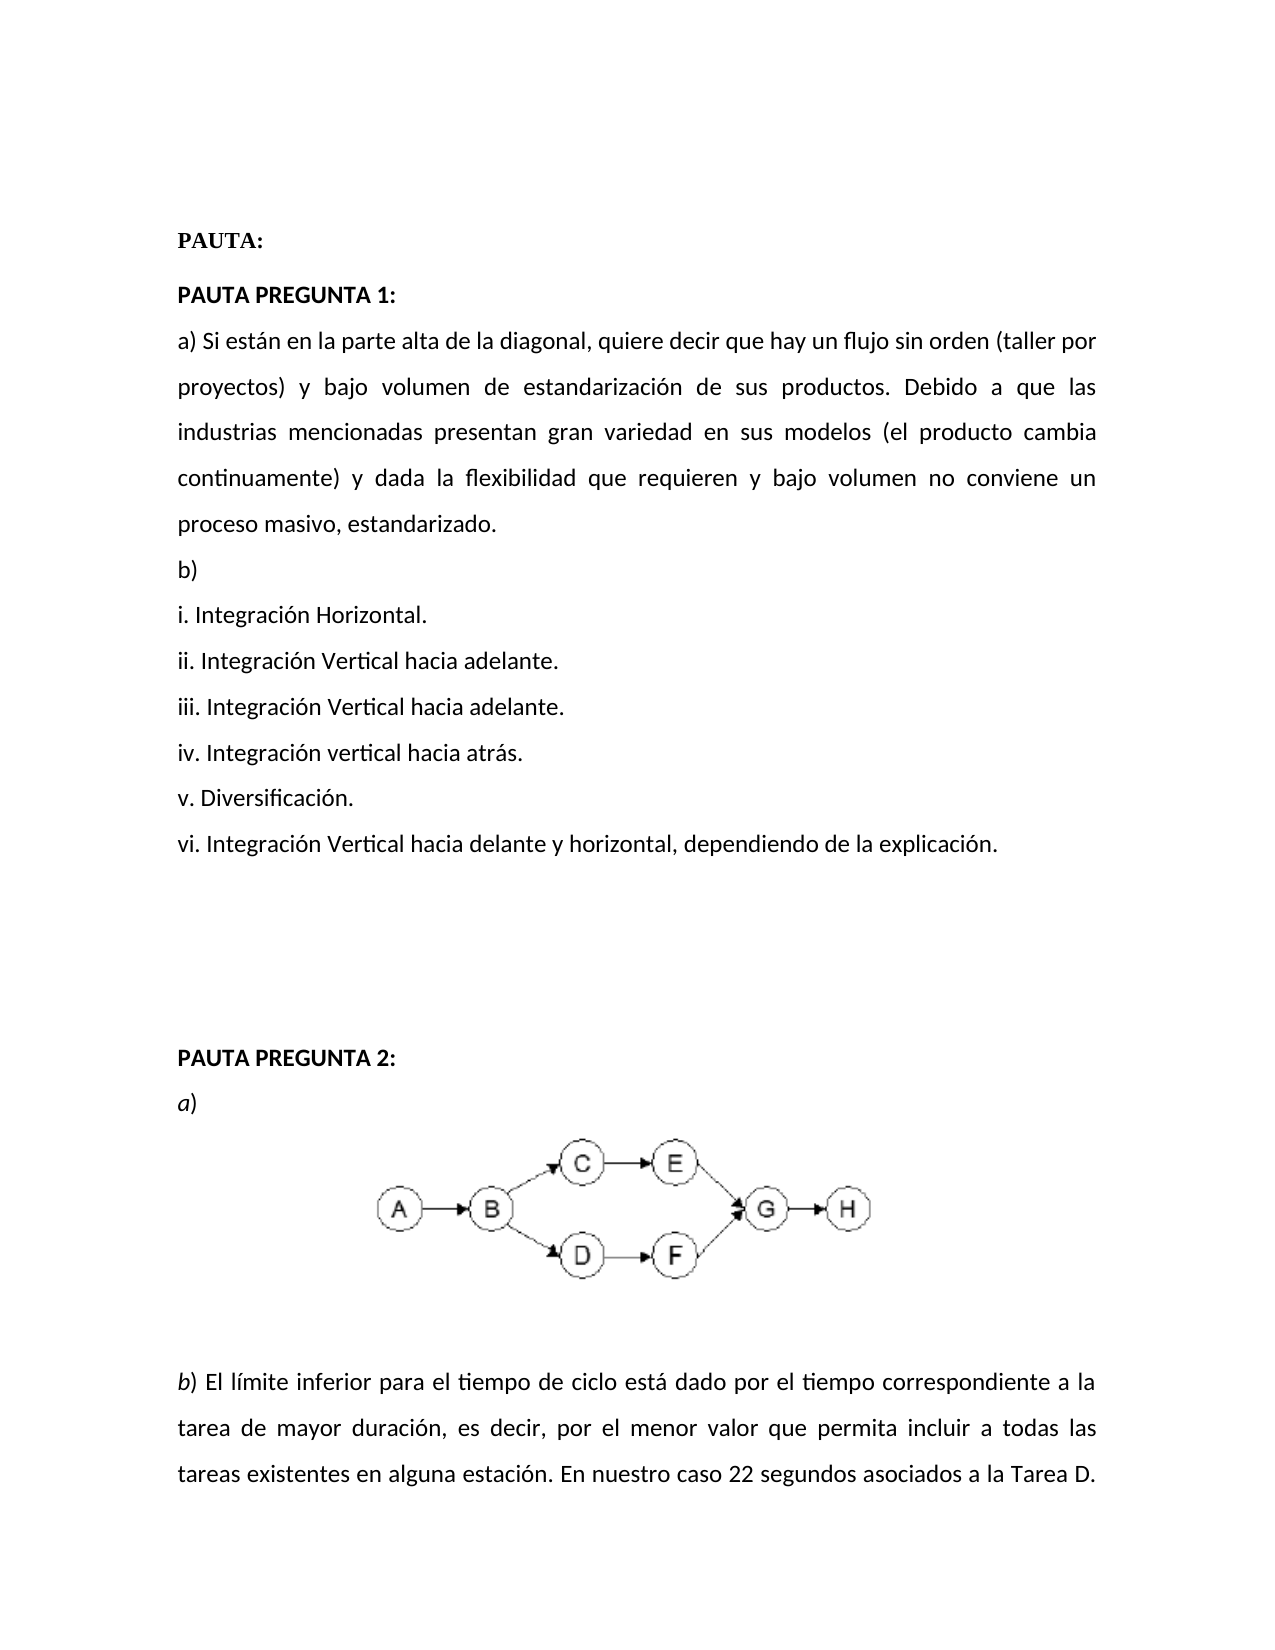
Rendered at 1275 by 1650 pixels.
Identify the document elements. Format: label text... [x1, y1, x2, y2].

text a) Si están en la parte alta de la diagonal, quiere decir que hay un flujo sin orden (taller por proyectos) y bajo volumen de estandarización de sus productos. Debido a que las industrias mencionadas presentan gran variedad en sus modelos (el producto cambia continuamente) y dada la flexibilidad que requieren y bajo volumen no conviene un proceso masivo, estandarizado. [177, 325, 1098, 538]
text a) [177, 1087, 1098, 1118]
text PAUTA: [177, 227, 1098, 253]
text PAUTA PREGUNTA 2: [177, 1042, 1098, 1072]
text iv. Integración vertical hacia atrás. [177, 737, 1098, 767]
text v. Diversificación. [177, 782, 1098, 813]
text ii. Integración Vertical hacia adelante. [177, 645, 1098, 676]
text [177, 1366, 1098, 1488]
text PAUTA PREGUNTA 1: [177, 279, 1098, 310]
text b) [177, 554, 1098, 584]
text iii. Integración Vertical hacia adelante. [177, 691, 1098, 721]
text i. Integración Horizontal. [177, 599, 1098, 630]
picture [343, 1117, 932, 1306]
text vi. Integración Vertical hacia delante y horizontal, dependiendo de la explicación. [177, 828, 1098, 859]
